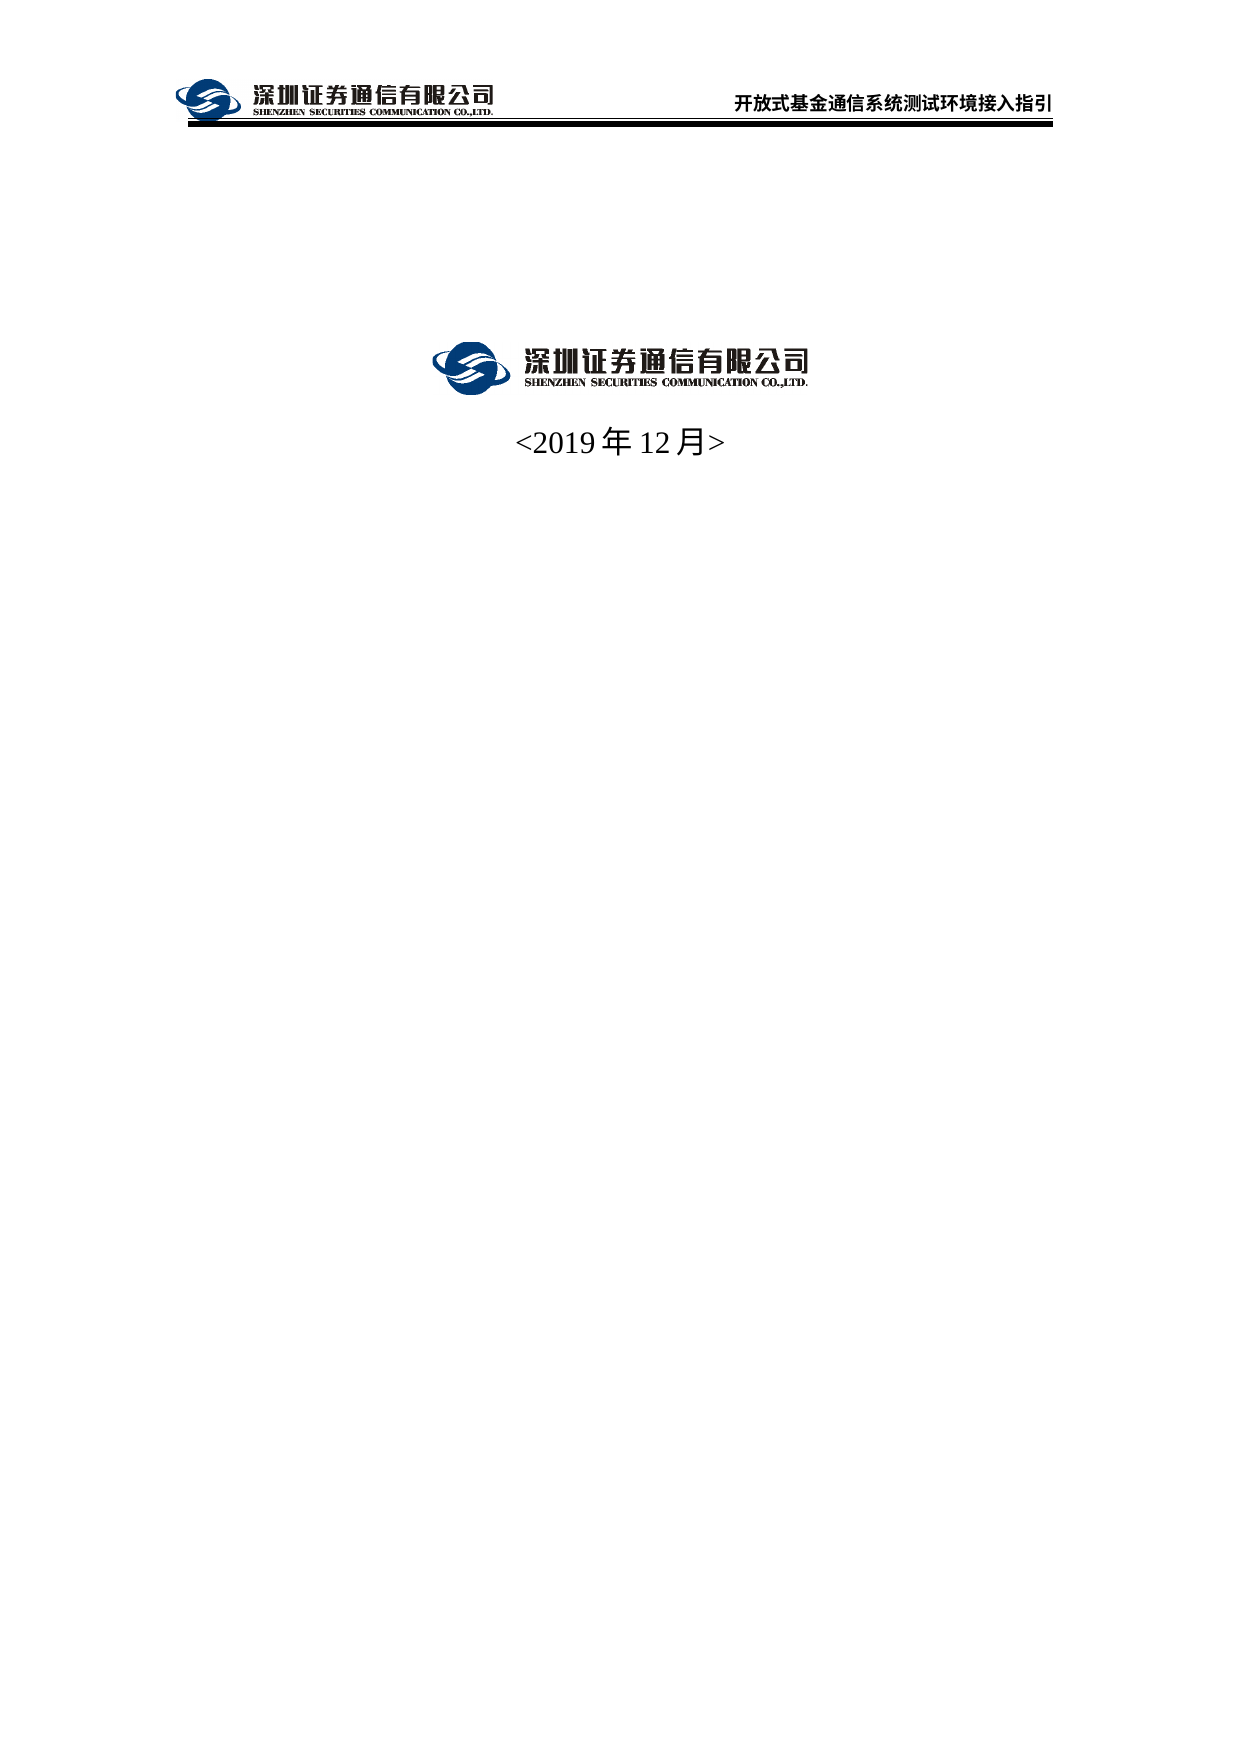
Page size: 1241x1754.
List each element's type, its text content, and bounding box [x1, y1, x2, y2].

text <2019年12月> [187, 342, 1053, 472]
picture [175, 79, 493, 122]
picture [432, 342, 808, 395]
